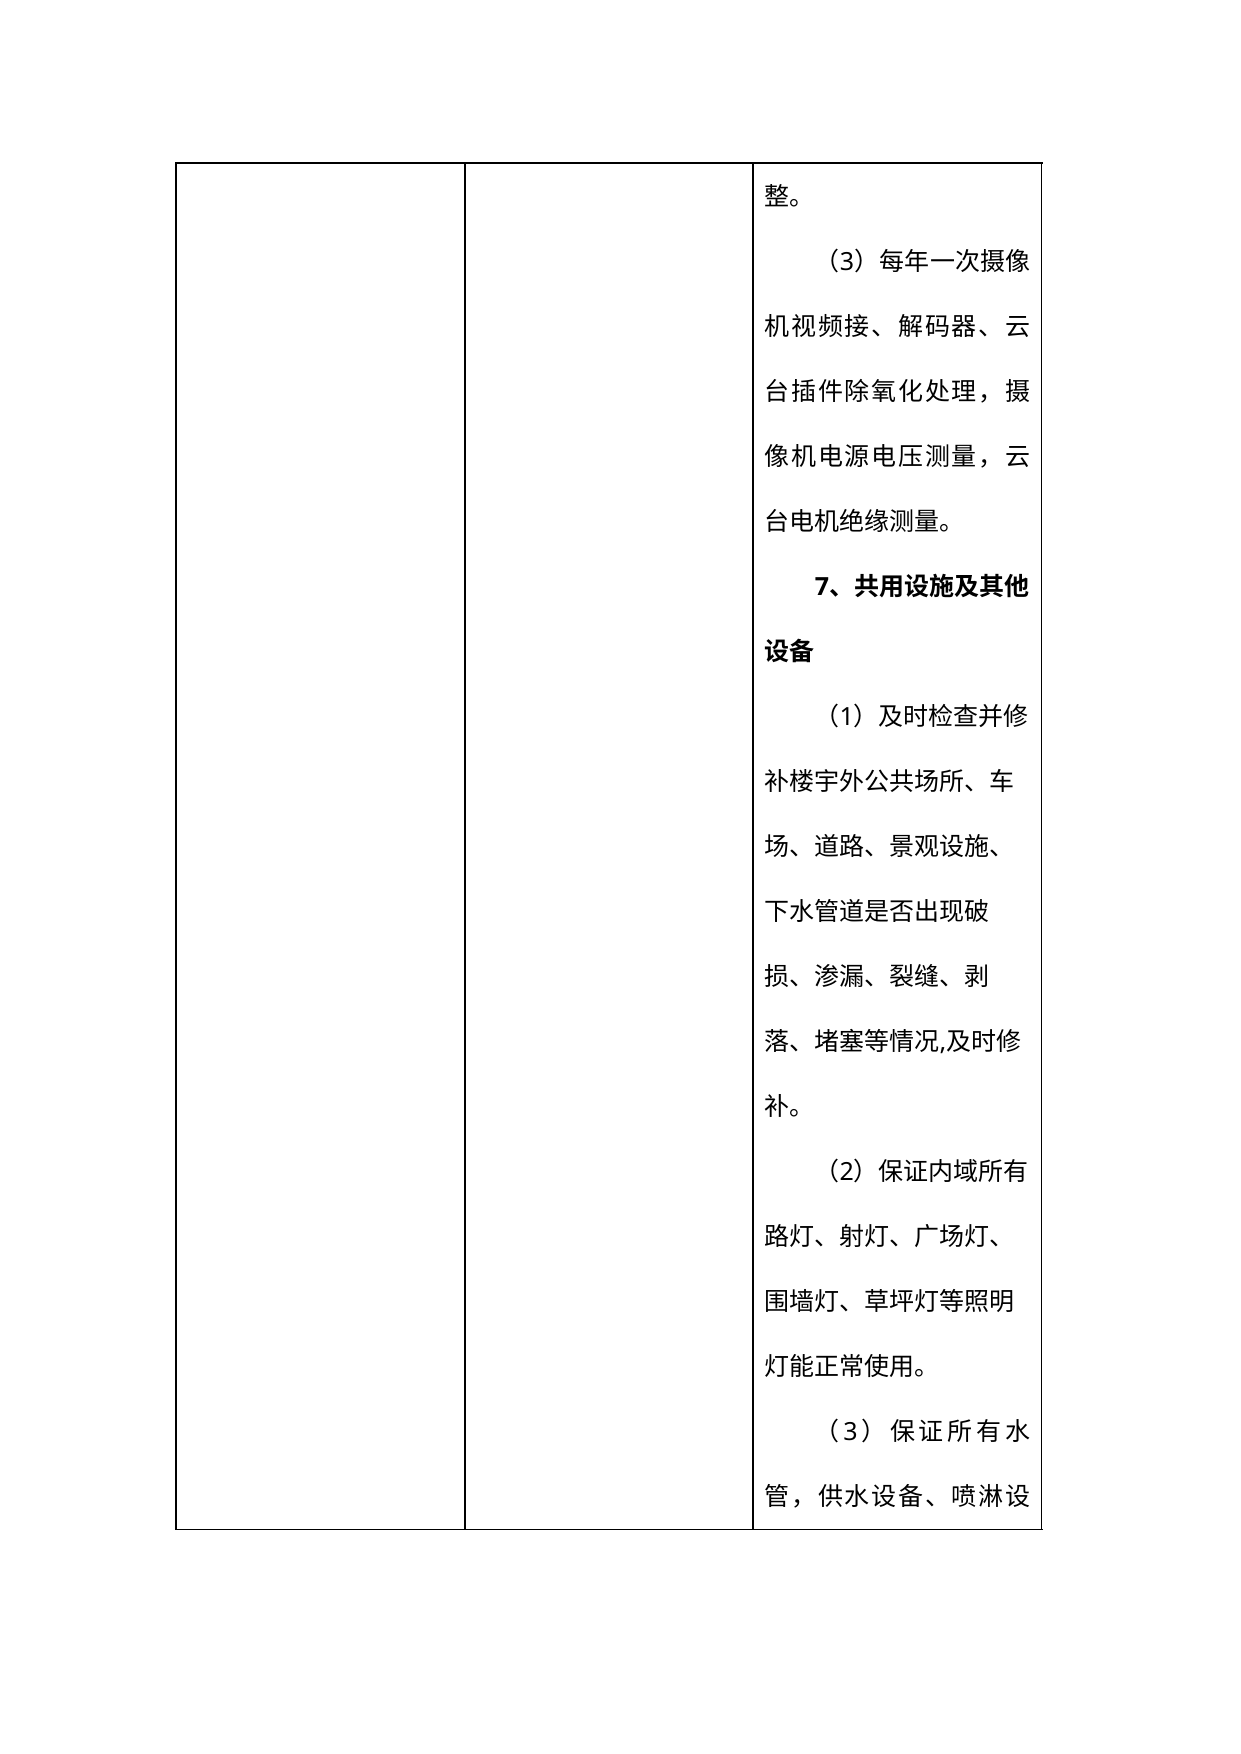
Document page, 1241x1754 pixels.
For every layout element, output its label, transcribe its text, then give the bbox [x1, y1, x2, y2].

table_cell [754, 164, 1041, 1528]
table_cell 3 [177, 164, 464, 1528]
table_cell [466, 164, 752, 1528]
